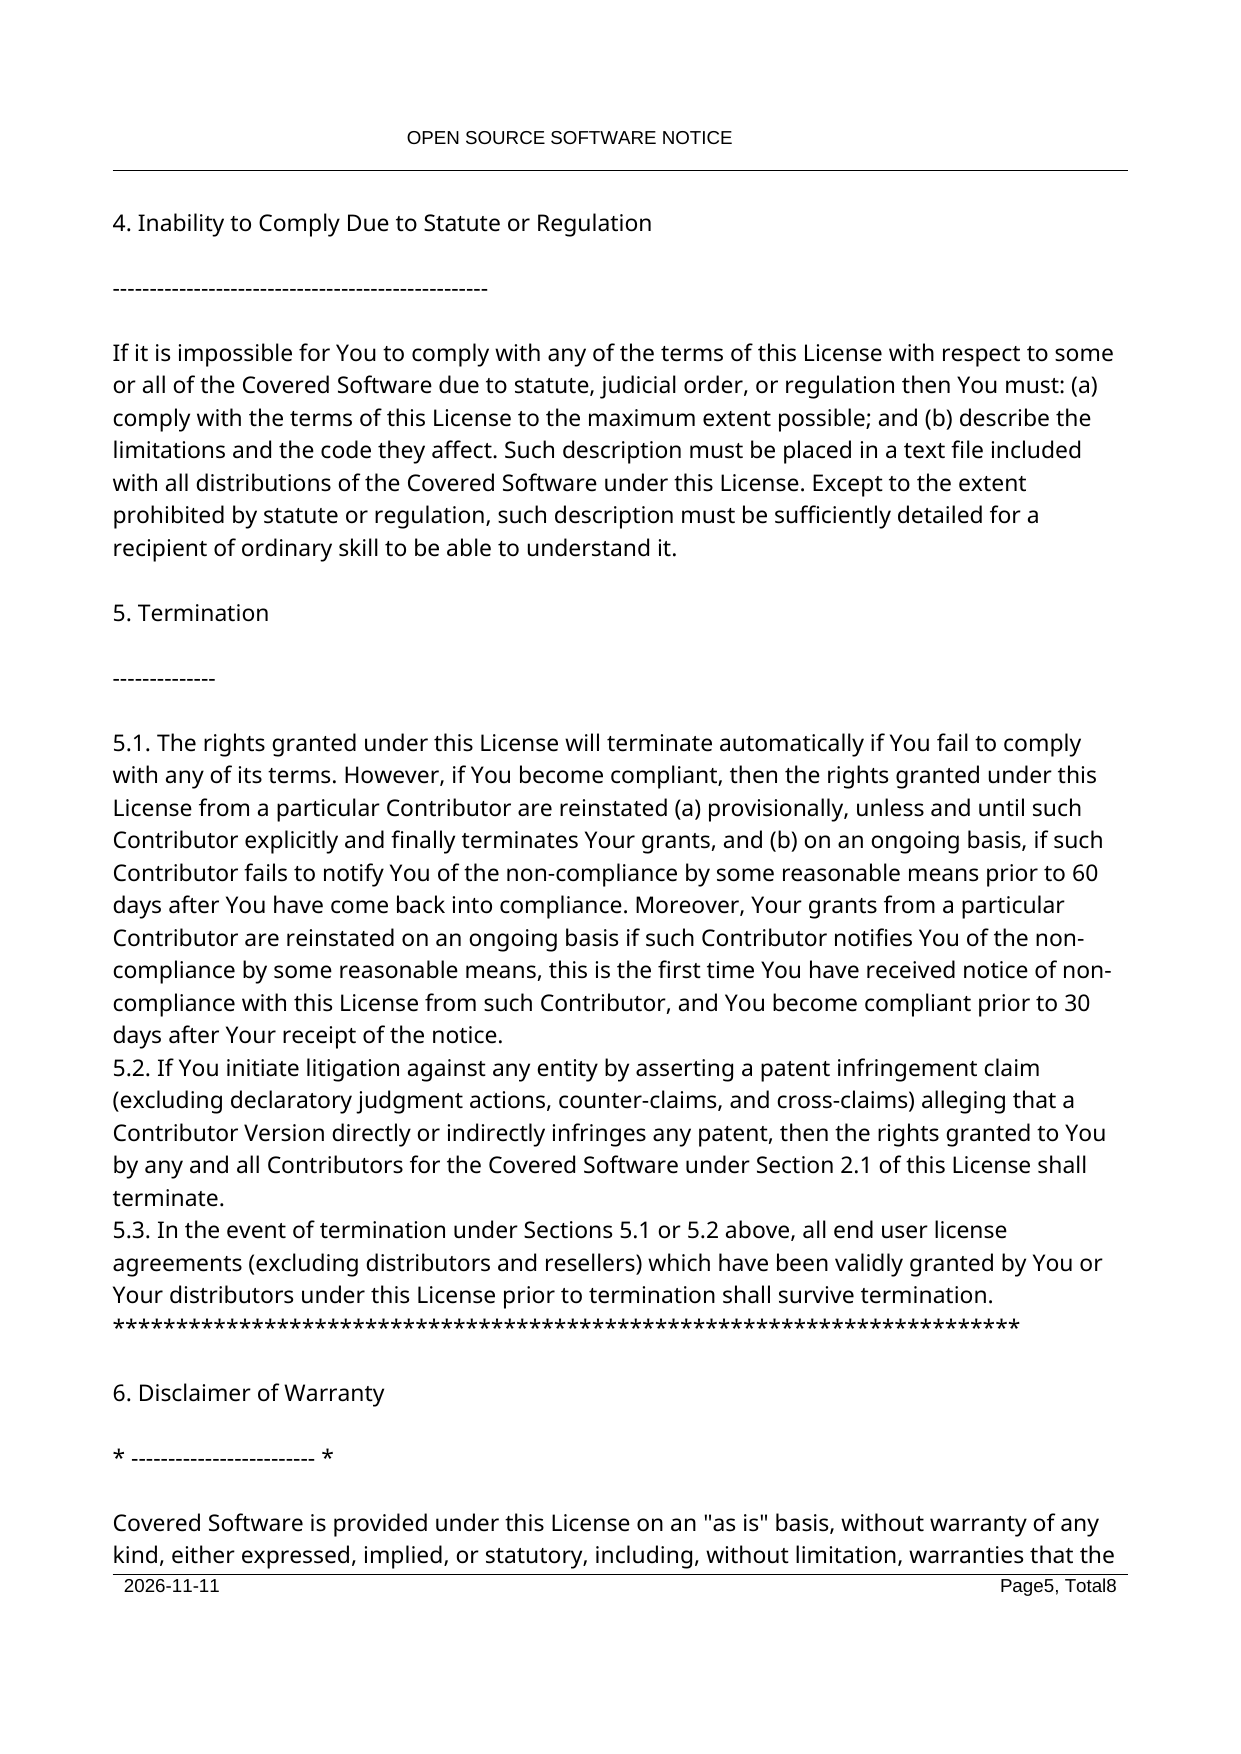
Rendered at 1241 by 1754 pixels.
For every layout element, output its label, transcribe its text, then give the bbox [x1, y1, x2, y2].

text 5.2. If You initiate litigation against any entity by asserting a patent infringement claim (excluding declaratory judgment actions, counter-claims, and cross-claims) alleging that a Contributor Version directly or indirectly infringes any patent, then the rights granted to You by any and all Contributors for the Covered Software under Section 2.1 of this License shall terminate. [112, 1051, 1128, 1214]
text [112, 1506, 1128, 1571]
text 6. Disclaimer of Warranty [112, 1376, 1128, 1409]
text 5.1. The rights granted under this License will terminate automatically if You fail to comply with any of its terms. However, if You become compliant, then the rights granted under this License from a particular Contributor are reinstated (a) provisionally, unless and until such Contributor explicitly and finally terminates Your grants, and (b) on an ongoing basis, if such Contributor fails to notify You of the non-compliance by some reasonable means prior to 60 days after You have come back into compliance. Moreover, Your grants from a particular Contributor are reinstated on an ongoing basis if such Contributor notifies You of the non-compliance by some reasonable means, this is the first time You have received notice of non-compliance with this License from such Contributor, and You become compliant prior to 30 days after Your receipt of the notice. [112, 726, 1128, 1051]
text If it is impossible for You to comply with any of the terms of this License with respect to some or all of the Covered Software due to statute, judicial order, or regulation then You must: (a) comply with the terms of this License to the maximum extent possible; and (b) describe the limitations and the code they affect. Such description must be placed in a text file included with all distributions of the Covered Software under this License. Except to the extent prohibited by statute or regulation, such description must be sufficiently detailed for a recipient of ordinary skill to be able to understand it. [112, 336, 1128, 564]
text --------------------------------------------------- [112, 271, 1128, 304]
text 5.3. In the event of termination under Sections 5.1 or 5.2 above, all end user license agreements (excluding distributors and resellers) which have been validly granted by You or Your distributors under this License prior to termination shall survive termination. [112, 1214, 1128, 1311]
text * ------------------------- * [112, 1441, 1128, 1474]
text ************************************************************************ [112, 1311, 1128, 1344]
text 4. Inability to Comply Due to Statute or Regulation [112, 206, 1128, 239]
text -------------- [112, 661, 1128, 694]
text 5. Termination [112, 596, 1128, 629]
